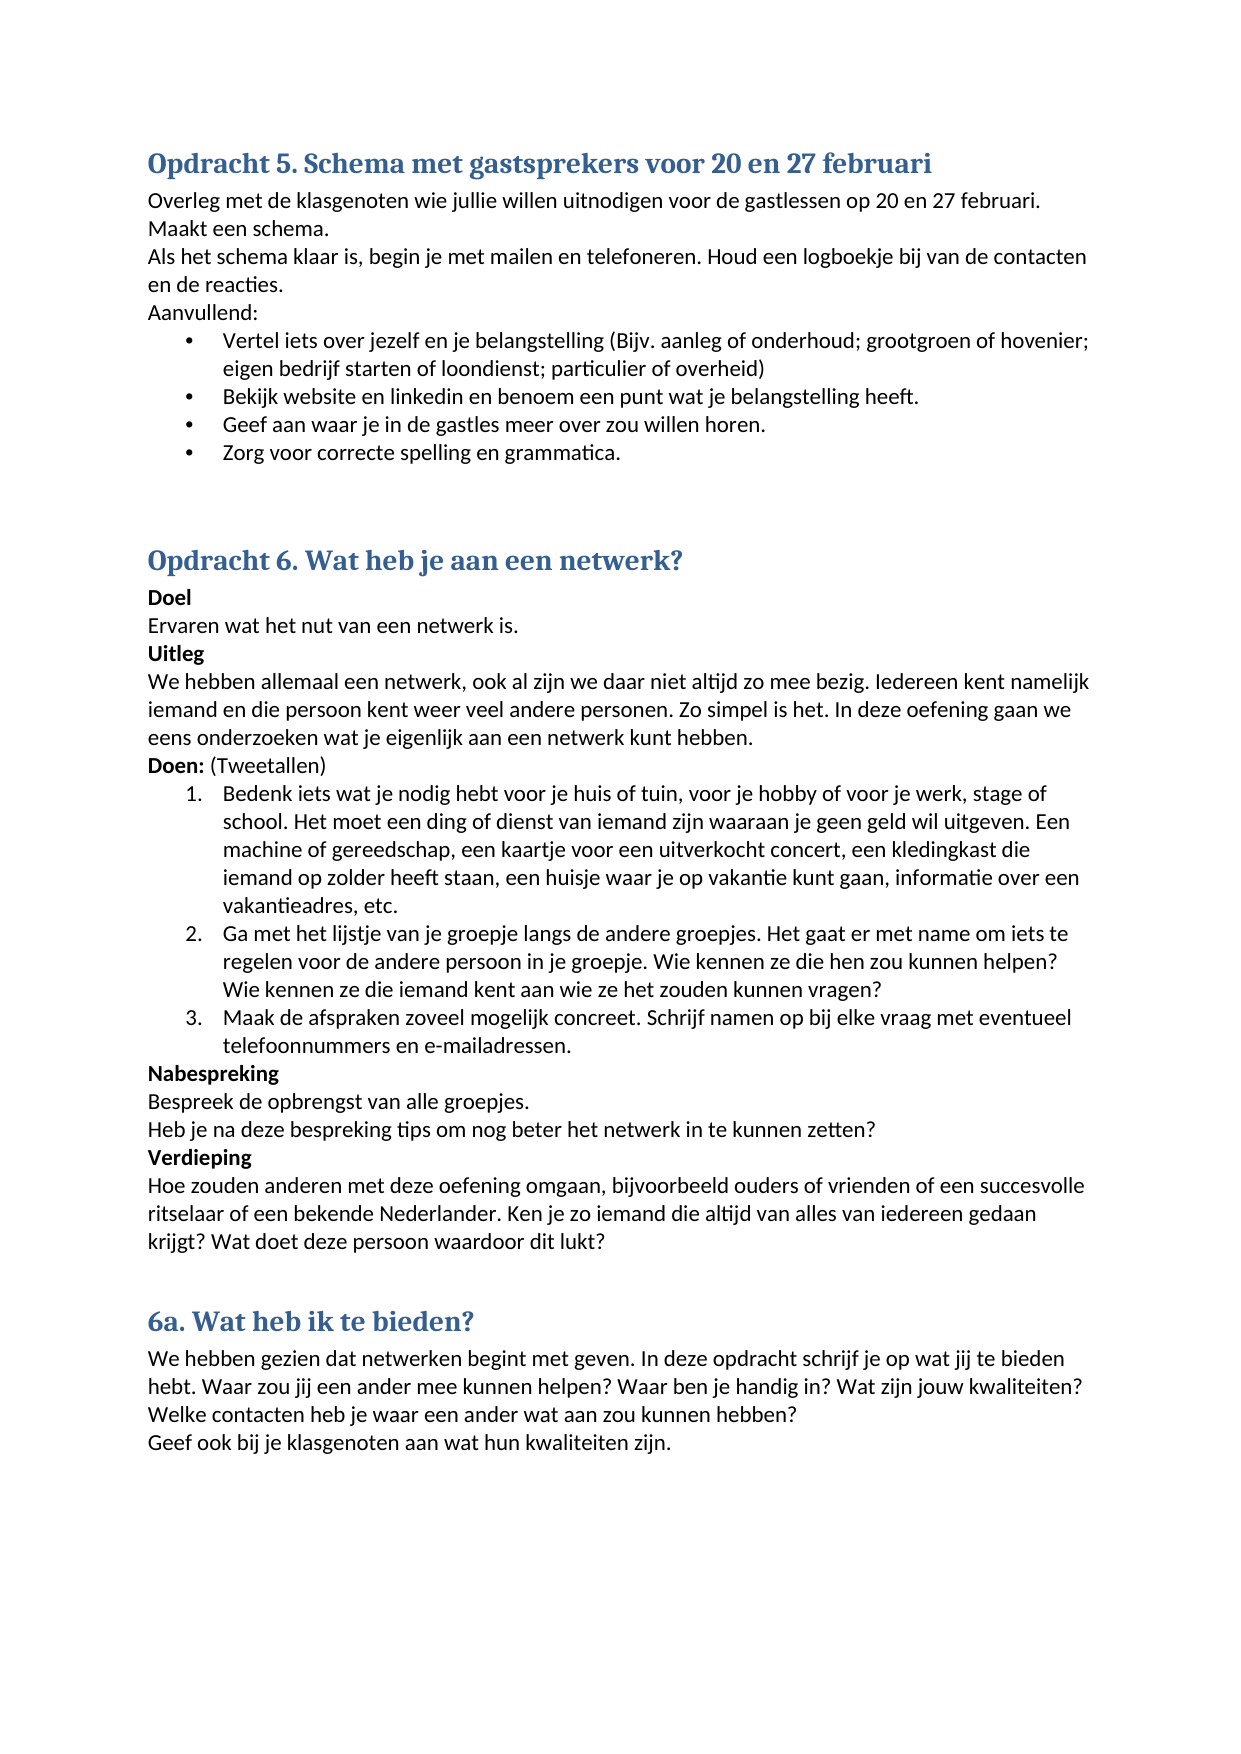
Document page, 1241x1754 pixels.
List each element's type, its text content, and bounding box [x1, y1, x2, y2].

list Bedenk iets wat je nodig hebt voor je huis of tuin, voor je hobby of voor je werk, stage of school. Het moet een ding of dienst van iemand zijn waaraan je geen geld wil uitgeven. Een machine of gereedschap, een kaartje voor een uitverkocht concert, een kledingkast die iemand op zolder heeft staan, een huisje waar je op vakantie kunt gaan, informatie over een vakantieadres, etc. [185, 779, 1093, 919]
subtitle 6a. Wat heb ik te bieden? [148, 1305, 1093, 1339]
list Maak de afspraken zoveel mogelijk concreet. Schrijf namen op bij elke vraag met eventueel telefoonnummers en e-mailadressen. [185, 1003, 1093, 1059]
text Hoe zouden anderen met deze oefening omgaan, bijvoorbeeld ouders of vrienden of een succesvolle ritselaar of een bekende Nederlander. Ken je zo iemand die altijd van alles van iedereen gedaan krijgt? Wat doet deze persoon waardoor dit lukt? [148, 1171, 1093, 1255]
text Bespreek de opbrengst van alle groepjes. [148, 1087, 1093, 1115]
subtitle Opdracht 6. Wat heb je aan een netwerk? [148, 544, 1093, 578]
list Ga met het lijstje van je groepje langs de andere groepjes. Het gaat er met name om iets te regelen voor de andere persoon in je groepje. Wie kennen ze die hen zou kunnen helpen? Wie kennen ze die iemand kent aan wie ze het zouden kunnen vragen? [185, 919, 1093, 1003]
text Als het schema klaar is, begin je met mailen en telefoneren. Houd een logboekje bij van de contacten en de reacties. [148, 242, 1093, 298]
text Uitleg [148, 639, 1093, 667]
text Aanvullend: [148, 298, 1093, 326]
text Overleg met de klasgenoten wie jullie willen uitnodigen voor de gastlessen op 20 en 27 februari. Maakt een schema. [148, 186, 1093, 242]
text Doel [148, 583, 1093, 611]
text Geef ook bij je klasgenoten aan wat hun kwaliteiten zijn. [148, 1428, 1093, 1456]
list Geef aan waar je in de gastles meer over zou willen horen. [185, 410, 1093, 438]
text Nabespreking [148, 1059, 1093, 1087]
text Doen: (Tweetallen) [148, 751, 1093, 779]
text We hebben allemaal een netwerk, ook al zijn we daar niet altijd zo mee bezig. Iedereen kent namelijk iemand en die persoon kent weer veel andere personen. Zo simpel is het. In deze oefening gaan we eens onderzoeken wat je eigenlijk aan een netwerk kunt hebben. [148, 667, 1093, 751]
list Vertel iets over jezelf en je belangstelling (Bijv. aanleg of onderhoud; grootgroen of hovenier; eigen bedrijf starten of loondienst; particulier of overheid) [185, 326, 1093, 382]
text Ervaren wat het nut van een netwerk is. [148, 611, 1093, 639]
list Zorg voor correcte spelling en grammatica. [185, 438, 1093, 466]
subtitle Opdracht 5. Schema met gastsprekers voor 20 en 27 februari [148, 148, 1093, 181]
list Bekijk website en linkedin en benoem een punt wat je belangstelling heeft. [185, 382, 1093, 410]
text Heb je na deze bespreking tips om nog beter het netwerk in te kunnen zetten? [148, 1115, 1093, 1143]
text Verdieping [148, 1143, 1093, 1171]
text We hebben gezien dat netwerken begint met geven. In deze opdracht schrijf je op wat jij te bieden hebt. Waar zou jij een ander mee kunnen helpen? Waar ben je handig in? Wat zijn jouw kwaliteiten? Welke contacten heb je waar een ander wat aan zou kunnen hebben? [148, 1344, 1093, 1428]
